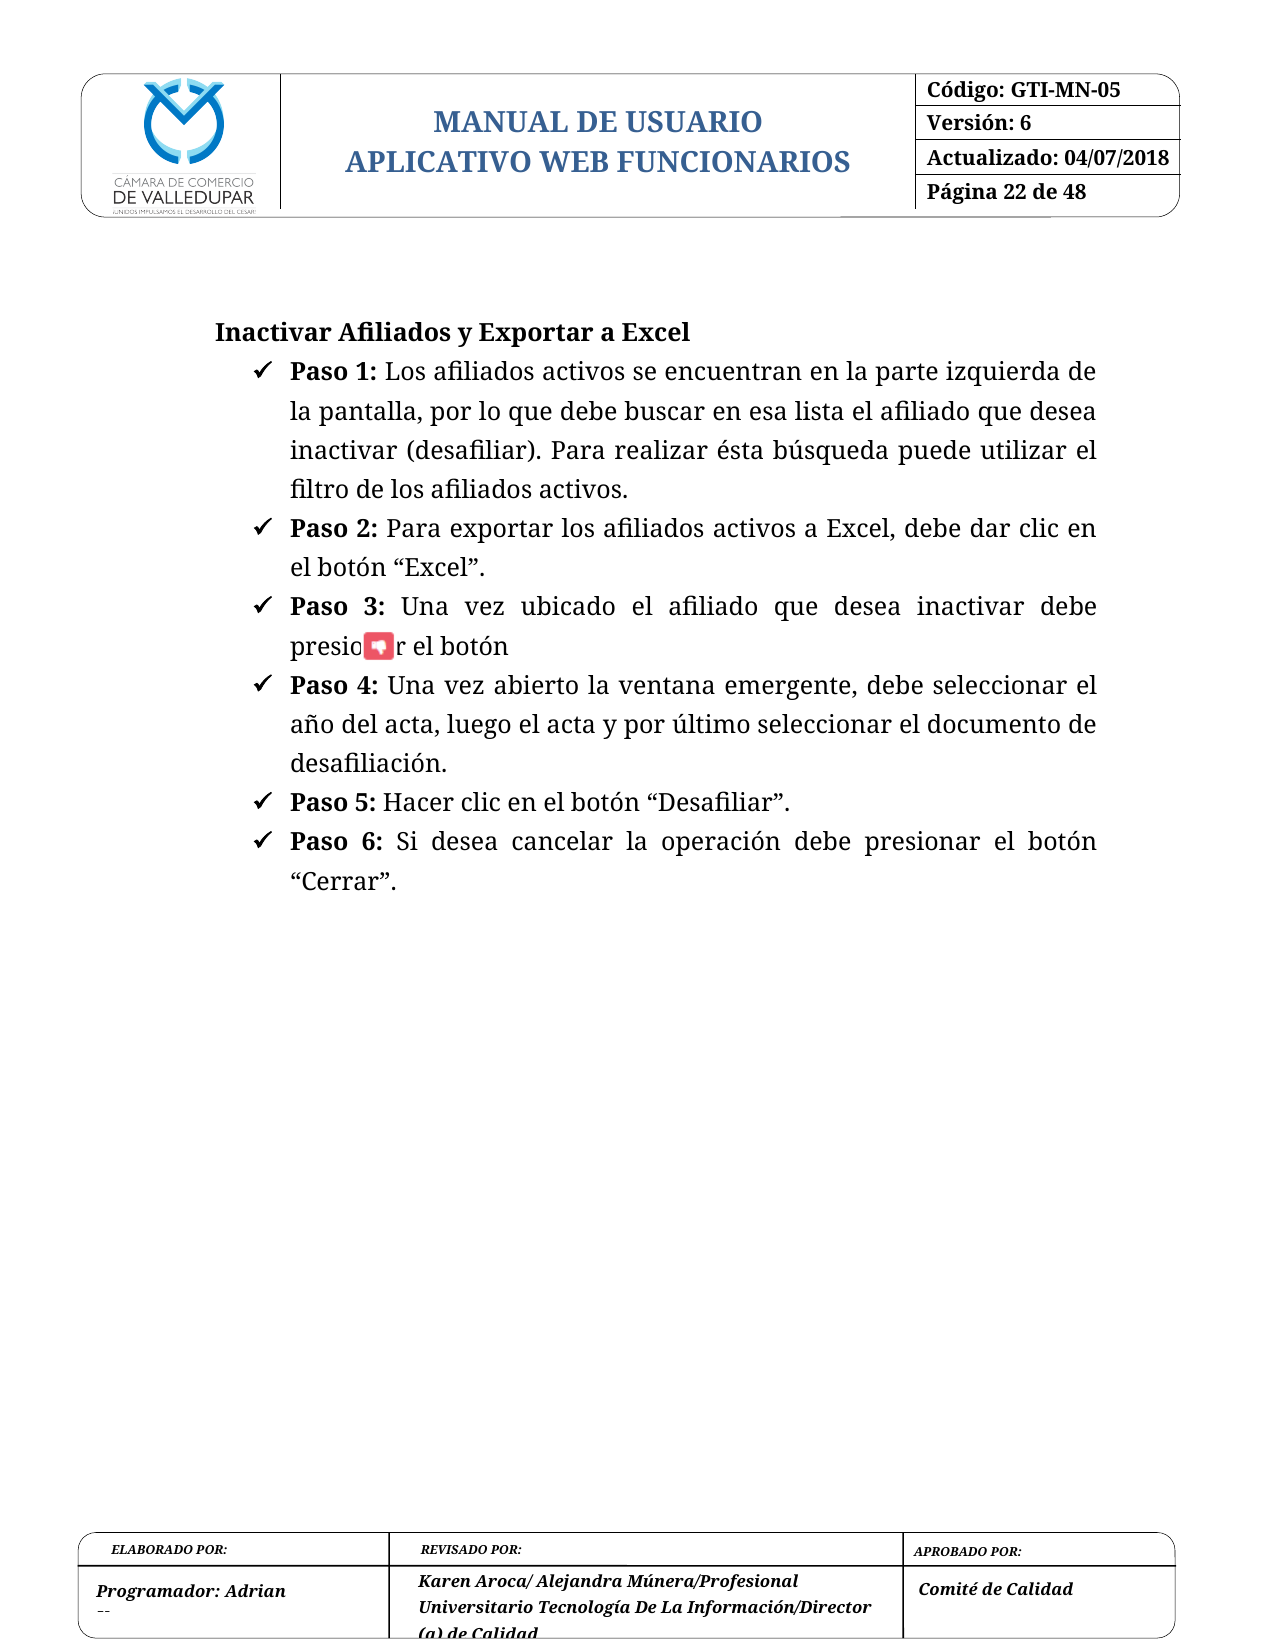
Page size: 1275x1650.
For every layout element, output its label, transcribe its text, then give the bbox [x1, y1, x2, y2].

list Paso 4: Una vez abierto la ventana emergente, debe seleccionar el año del acta, luego el acta y por último seleccionar el documento de desafiliación. [252, 667, 1098, 780]
list Paso 3: Una vez ubicado el afiliado que desea inactivar debe presionar el botón [252, 589, 1098, 662]
picture [360, 627, 398, 664]
list Paso 2: Para exportar los afiliados activos a Excel, debe dar clic en el botón “Excel”. [252, 511, 1098, 584]
picture [112, 78, 256, 214]
list Inactivar Afiliados y Exportar a Excel [215, 315, 1098, 349]
list Paso 6: Si desea cancelar la operación debe presionar el botón “Cerrar”. [252, 824, 1098, 897]
list Paso 5: Hacer clic en el botón “Desafiliar”. [252, 785, 1098, 819]
list Paso 1: Los afiliados activos se encuentran en la parte izquierda de la pantalla, por lo que debe buscar en esa lista el afiliado que desea inactivar (desafiliar). Para realizar ésta búsqueda puede utilizar el filtro de los afiliados activos. [252, 354, 1098, 506]
